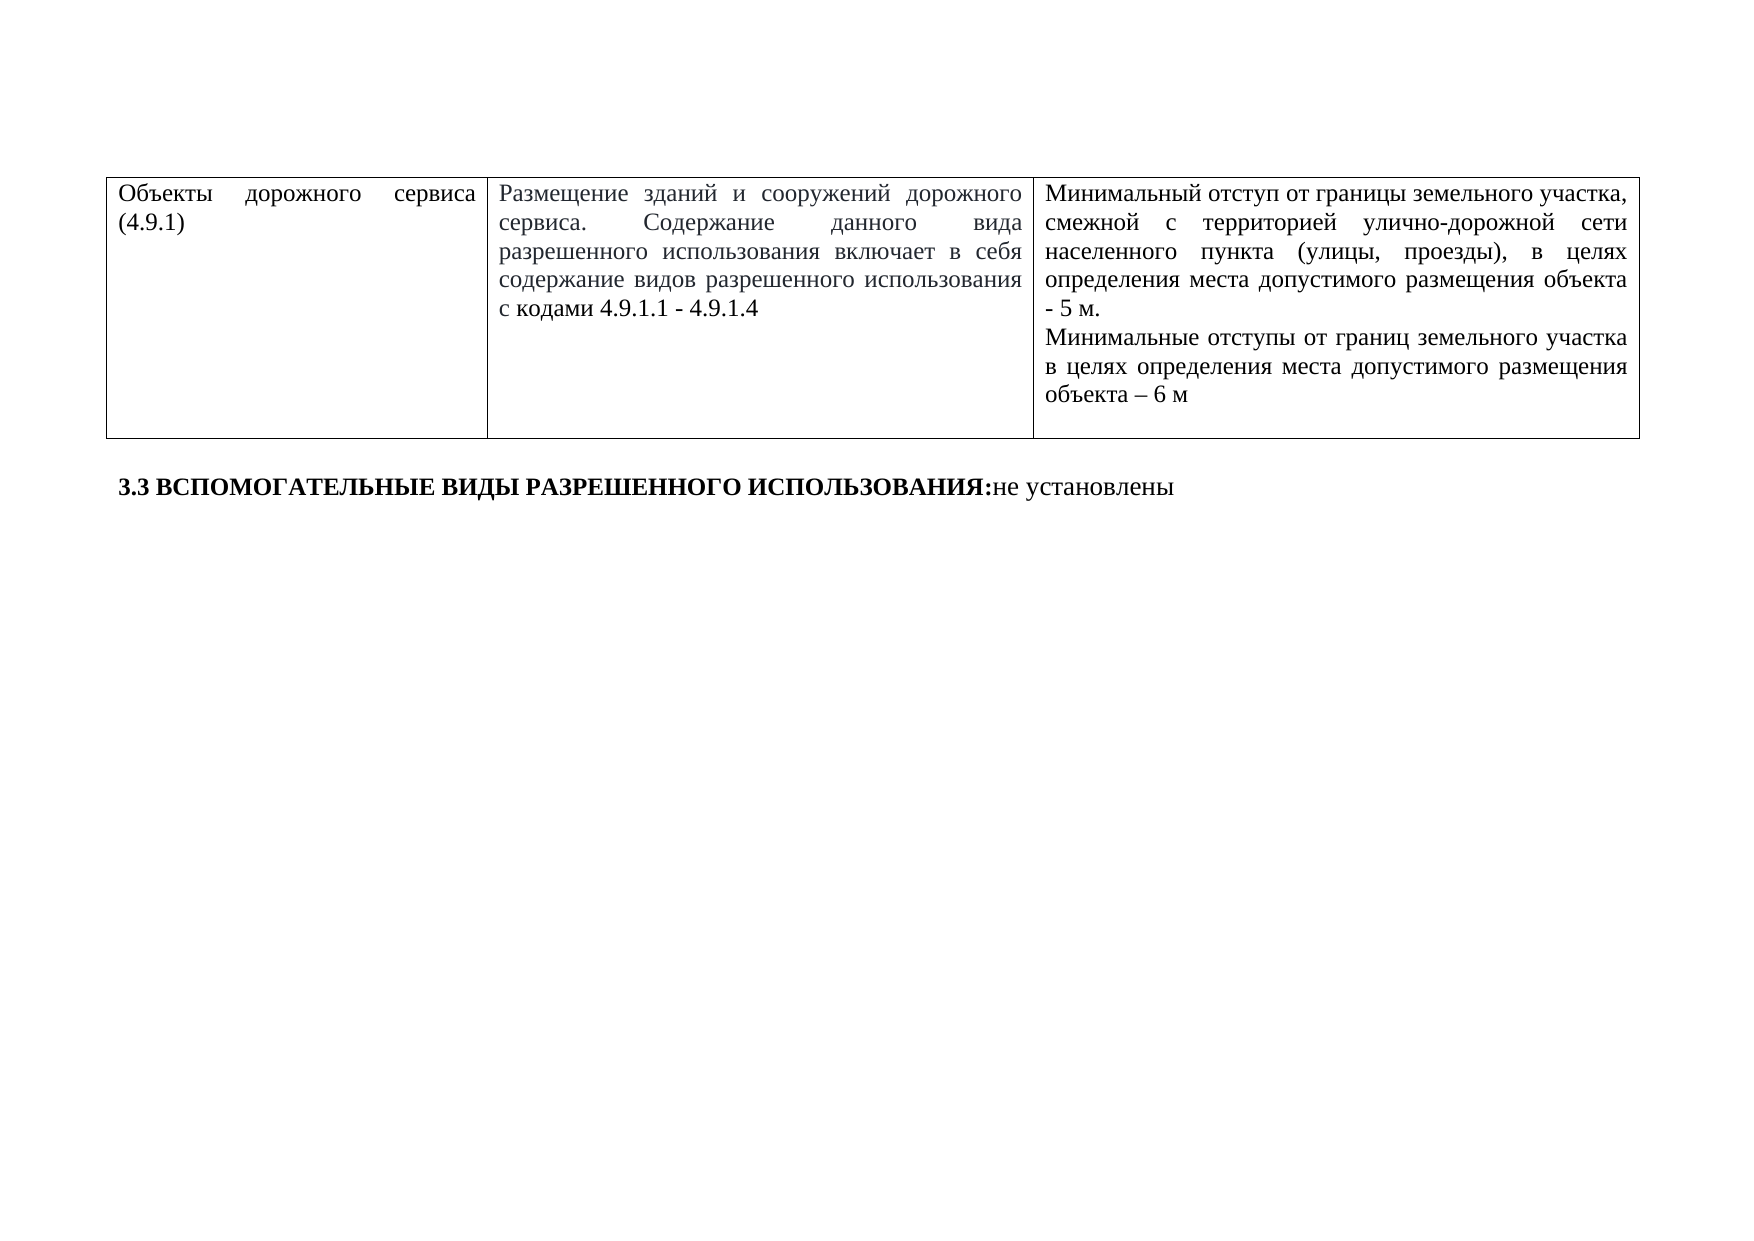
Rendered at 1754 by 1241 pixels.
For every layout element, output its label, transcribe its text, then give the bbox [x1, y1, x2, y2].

table_cell Размещение зданий и сооружений дорожного сервиса. Содержание данного вида разрешенного использования включает в себя содержание видов разрешенного использования с кодами 4.9.1.1 - 4.9.1.4 [488, 178, 1033, 438]
text 3.3 ВСПОМОГАТЕЛЬНЫЕ ВИДЫ РАЗРЕШЕННОГО ИСПОЛЬЗОВАНИЯ:не установлены [118, 470, 1624, 501]
table_cell Минимальный отступ от границы земельного участка, смежной с территорией улично-дорожной сети населенного пункта (улицы, проезды), в целях определения места допустимого размещения объекта - 5 м. Минимальные отступы от границ земельного участка в целях определения места допустимого размещения объекта – 6 м [1034, 178, 1639, 438]
table_cell Объекты дорожного сервиса (4.9.1) [107, 178, 487, 438]
